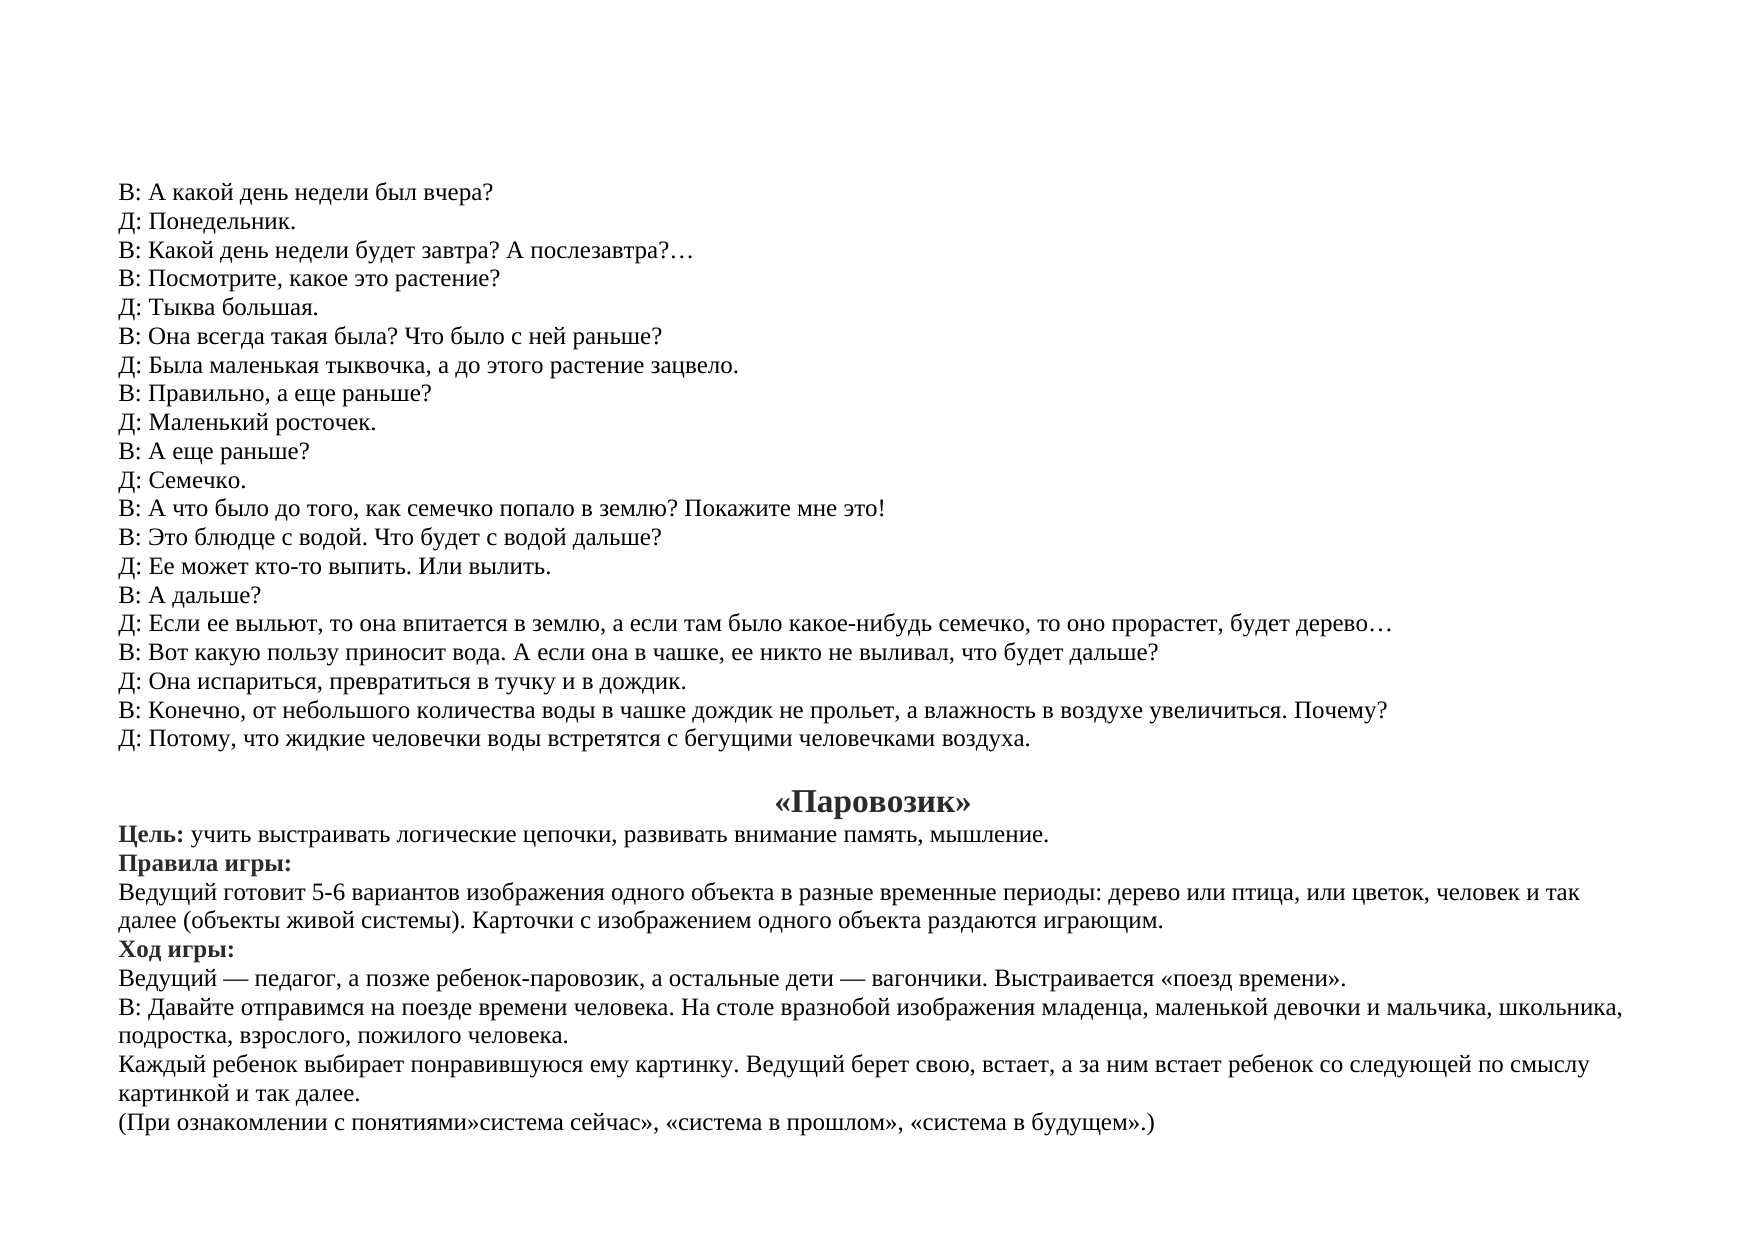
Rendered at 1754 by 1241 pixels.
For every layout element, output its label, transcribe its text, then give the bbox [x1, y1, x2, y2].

text «Паровозик» [118, 781, 1636, 819]
text (При ознакомлении с понятиями»система сейчас», «система в прошлом», «система в будущем».) [118, 1107, 1636, 1136]
text Д: Она испариться, превратиться в тучку и в дождик. [118, 666, 1636, 695]
text Ведущий готовит 5-6 вариантов изображения одного объекта в разные временные периоды: дерево или птица, или цветок, человек и так далее (объекты живой системы). Карточки с изображением одного объекта раздаются играющим. [118, 877, 1636, 934]
text Д: Была маленькая тыквочка, а до этого растение зацвело. [118, 350, 1636, 378]
text В: Правильно, а еще раньше? [118, 378, 1636, 407]
text В: Посмотрите, какое это растение? [118, 263, 1636, 292]
text В: Какой день недели будет завтра? А послезавтра?… [118, 235, 1636, 263]
text В: Это блюдце с водой. Что будет с водой дальше? [118, 522, 1636, 551]
text Д: Маленький росточек. [118, 407, 1636, 436]
text Цель: учить выстраивать логические цепочки, развивать внимание память, мышление. [118, 819, 1636, 848]
text Д: Тыква большая. [118, 292, 1636, 321]
text В: А еще раньше? [118, 436, 1636, 465]
text Ведущий — педагог, а позже ребенок-паровозик, а остальные дети — вагончики. Выстраивается «поезд времени». [118, 963, 1636, 992]
text Правила игры: [118, 848, 1636, 877]
text Ход игры: [118, 934, 1636, 963]
text В: А какой день недели был вчера? [118, 177, 1636, 206]
text В: Вот какую пользу приносит вода. А если она в чашке, ее никто не выливал, что будет дальше? [118, 637, 1636, 666]
text В: Давайте отправимся на поезде времени человека. На столе вразнобой изображения младенца, маленькой девочки и мальчика, школьника, подростка, взрослого, пожилого человека. [118, 992, 1636, 1049]
text Д: Потому, что жидкие человечки воды встретятся с бегущими человечками воздуха. [118, 723, 1636, 752]
text В: Конечно, от небольшого количества воды в чашке дождик не прольет, а влажность в воздухе увеличиться. Почему? [118, 695, 1636, 723]
text В: А дальше? [118, 580, 1636, 608]
text Каждый ребенок выбирает понравившуюся ему картинку. Ведущий берет свою, встает, а за ним встает ребенок со следующей по смыслу картинкой и так далее. [118, 1049, 1636, 1107]
text Д: Семечко. [118, 465, 1636, 493]
text Д: Ее может кто-то выпить. Или вылить. [118, 551, 1636, 580]
text Д: Если ее выльют, то она впитается в землю, а если там было какое-нибудь семечко, то оно прорастет, будет дерево… [118, 608, 1636, 637]
text Д: Понедельник. [118, 206, 1636, 235]
text В: А что было до того, как семечко попало в землю? Покажите мне это! [118, 493, 1636, 522]
text В: Она всегда такая была? Что было с ней раньше? [118, 321, 1636, 350]
